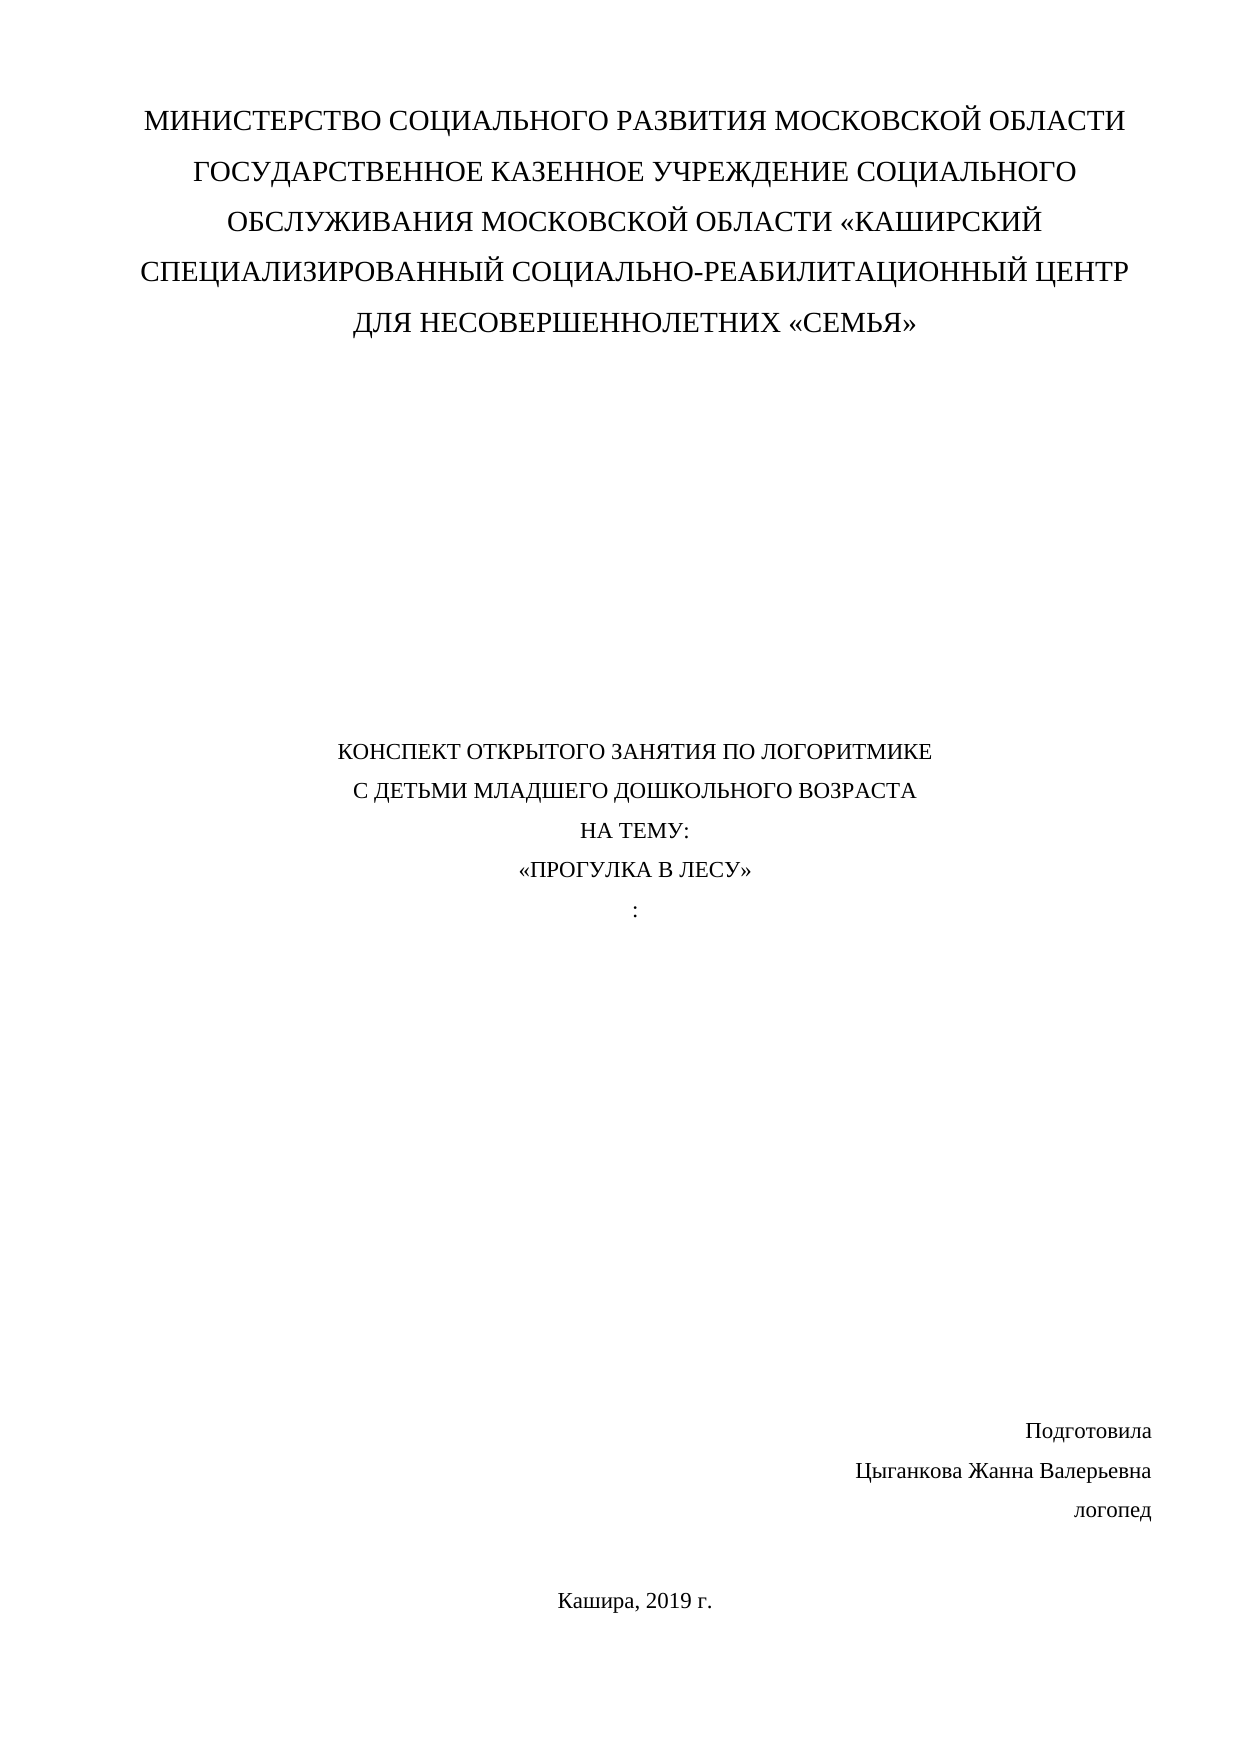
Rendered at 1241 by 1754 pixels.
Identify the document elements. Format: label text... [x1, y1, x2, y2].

text Кашира, 2019 г. [118, 1557, 1152, 1613]
text КОНСПЕКТ ОТКРЫТОГО ЗАНЯТИЯ ПО ЛОГОРИТМИКЕ [118, 738, 1152, 764]
text НА ТЕМУ: [118, 817, 1152, 843]
text С ДЕТЬМИ МЛАДШЕГО ДОШКОЛЬНОГО ВОЗРАСТА [118, 777, 1152, 803]
text МИНИСТЕРСТВО СОЦИАЛЬНОГО РАЗВИТИЯ МОСКОВСКОЙ ОБЛАСТИ ГОСУДАРСТВЕННОЕ КАЗЕННОЕ УЧРЕЖДЕНИЕ СОЦИАЛЬНОГО ОБСЛУЖИВАНИЯ МОСКОВСКОЙ ОБЛАСТИ «КАШИРСКИЙ СПЕЦИАЛИЗИРОВАННЫЙ СОЦИАЛЬНО-РЕАБИЛИТАЦИОННЫЙ ЦЕНТР ДЛЯ НЕСОВЕРШЕННОЛЕТНИХ «СЕМЬЯ» [118, 103, 1152, 338]
text «ПРОГУЛКА В ЛЕСУ» : [118, 856, 1152, 922]
text Подготовила Цыганкова Жанна Валерьевна логопед [118, 1418, 1152, 1523]
